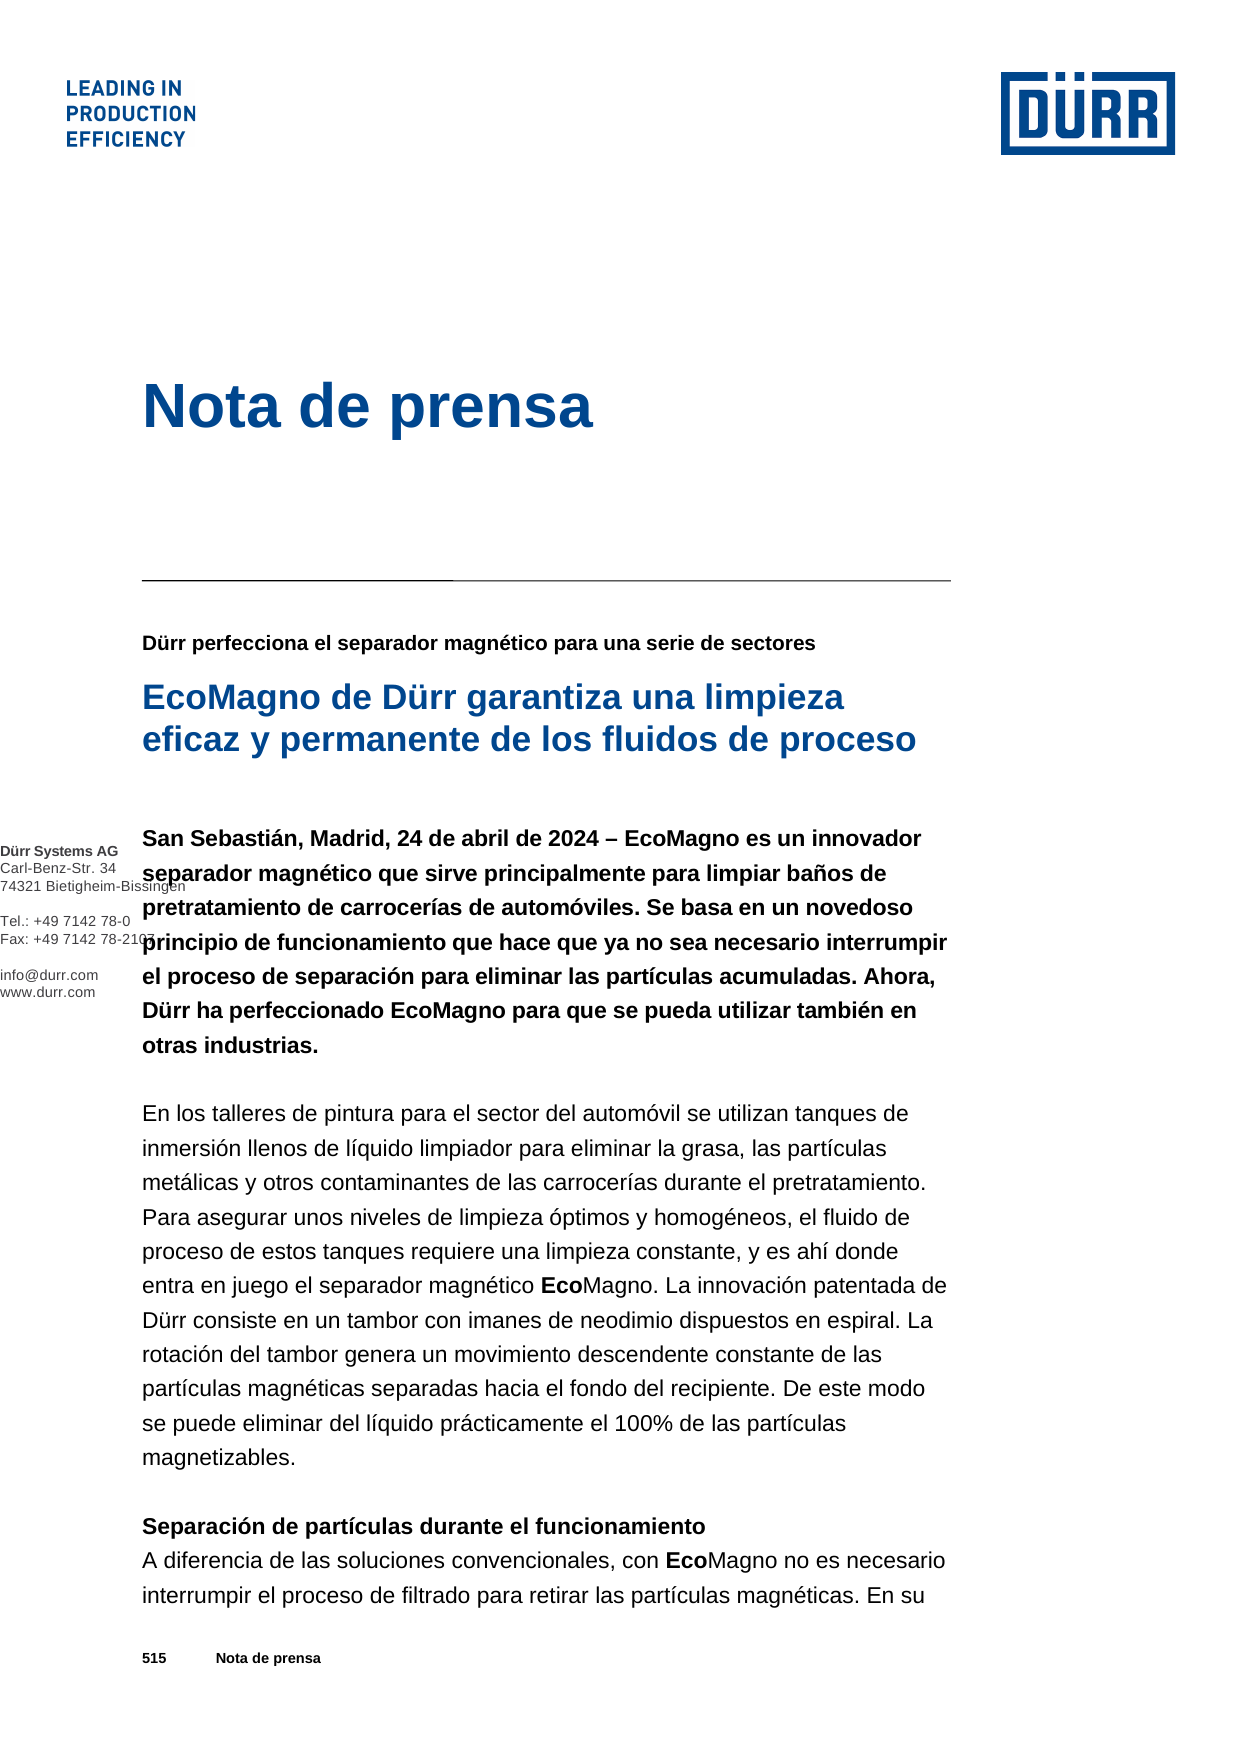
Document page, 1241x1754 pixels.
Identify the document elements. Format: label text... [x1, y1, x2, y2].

text Dürr perfecciona el separador magnético para una serie de sectores [142, 628, 951, 655]
text Separación de partículas durante el funcionamiento [142, 1505, 951, 1539]
text San Sebastián, Madrid, 24 de abril de 2024 – EcoMagno es un innovador separador magnético que sirve principalmente para limpiar baños de pretratamiento de carrocerías de automóviles. Se basa en un novedoso principio de funcionamiento que hace que ya no sea necesario interrumpir el proceso de separación para eliminar las partículas acumuladas. Ahora, Dürr ha perfeccionado EcoMagno para que se pueda utilizar también en otras industrias. [142, 817, 951, 1058]
picture [1001, 72, 1175, 155]
text EcoMagno de Dürr garantiza una limpieza eficaz y permanente de los fluidos de proceso [142, 676, 951, 759]
text En los talleres de pintura para el sector del automóvil se utilizan tanques de inmersión llenos de líquido limpiador para eliminar la grasa, las partículas metálicas y otros contaminantes de las carrocerías durante el pretratamiento. Para asegurar unos niveles de limpieza óptimos y homogéneos, el fluido de proceso de estos tanques requiere una limpieza constante, y es ahí donde entra en juego el separador magnético EcoMagno. La innovación patentada de Dürr consiste en un tambor con imanes de neodimio dispuestos en espiral. La rotación del tambor genera un movimiento descendente constante de las partículas magnéticas separadas hacia el fondo del recipiente. De este modo se puede eliminar del líquido prácticamente el 100% de las partículas magnetizables. [142, 1092, 951, 1470]
text Nota de prensa [142, 366, 951, 441]
picture [67, 80, 196, 147]
